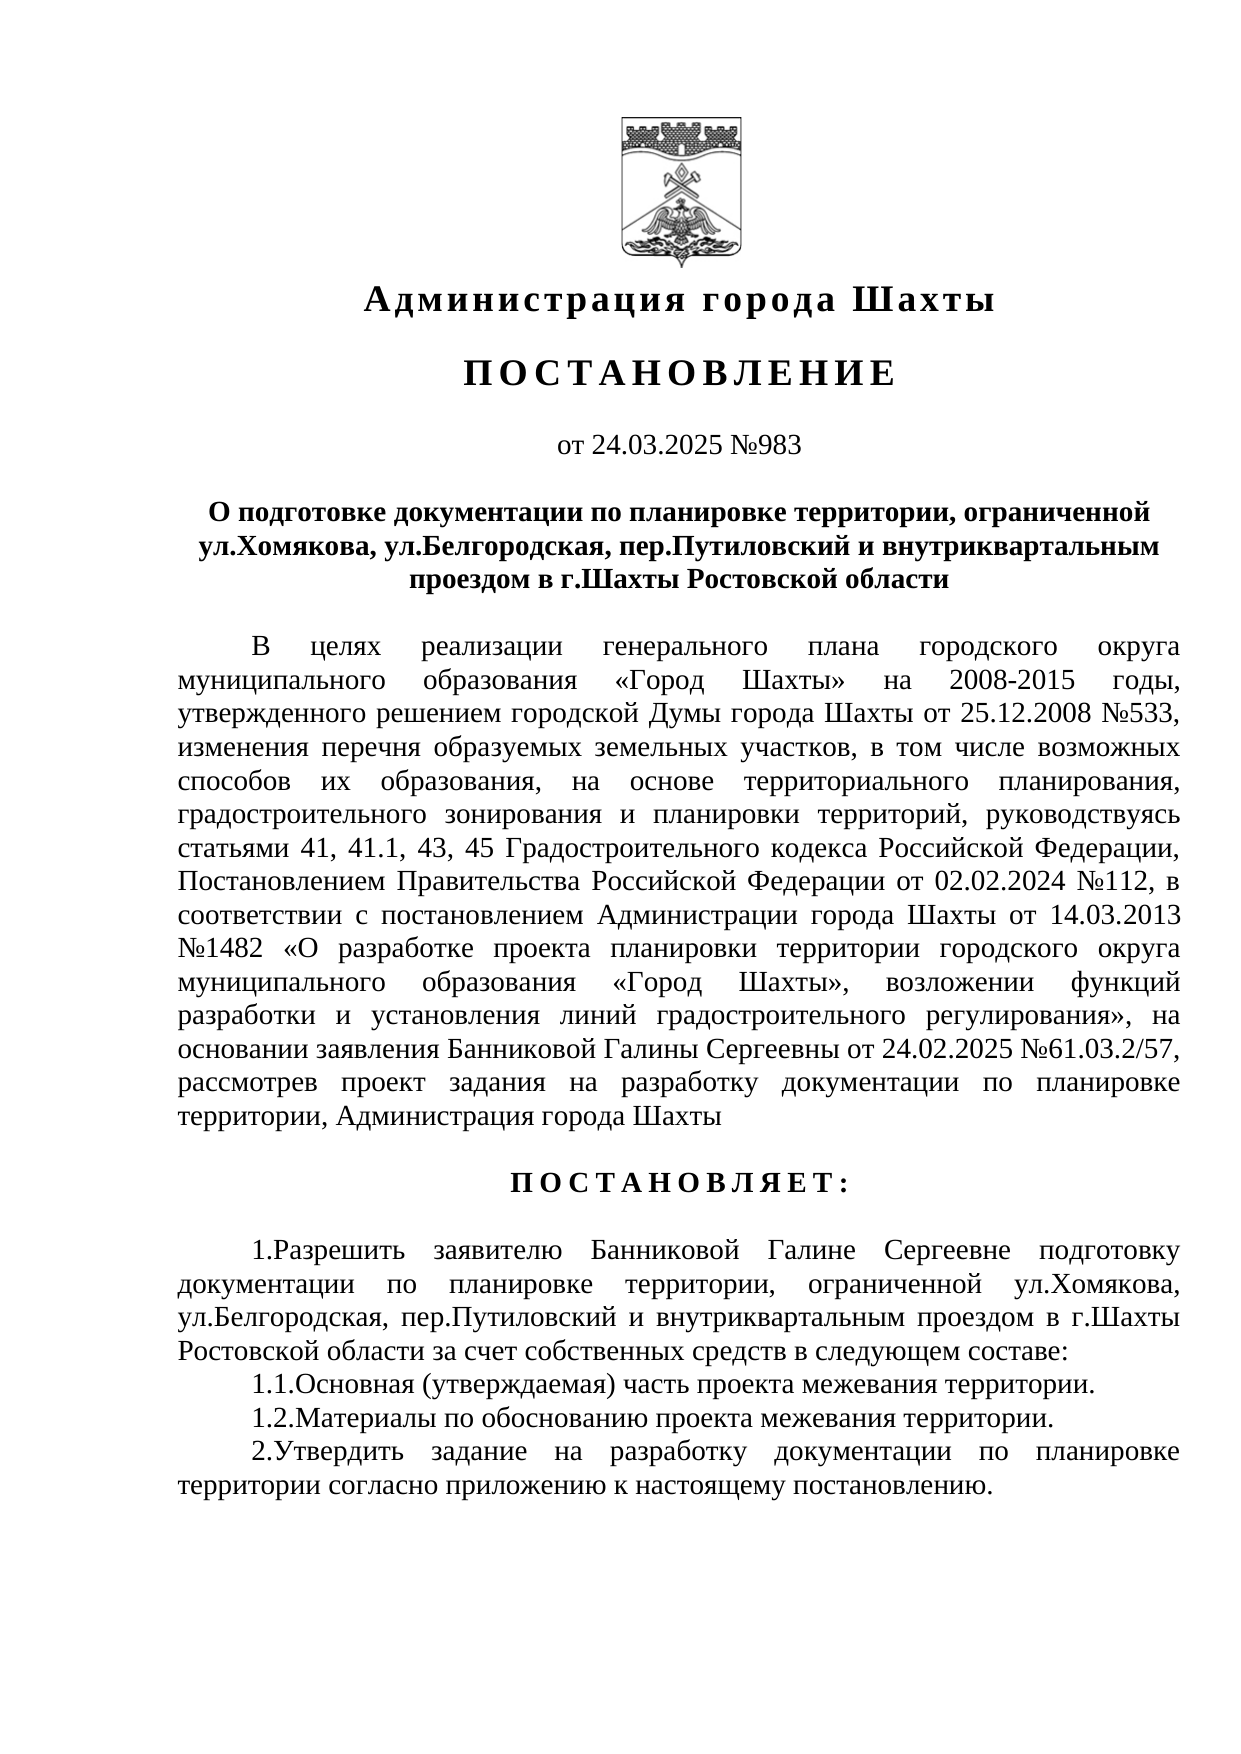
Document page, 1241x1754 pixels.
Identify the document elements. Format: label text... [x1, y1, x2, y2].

text Администрация города Шахты [177, 276, 1181, 319]
text 2.Утвердить задание на разработку документации по планировке территории согласно приложению к настоящему постановлению. [177, 1433, 1181, 1501]
text ПОСТАНОВЛЯЕТ: [177, 1165, 1181, 1199]
text О подготовке документации по планировке территории, ограниченной ул.Хомякова, ул.Белгородская, пер.Путиловский и внутриквартальным проездом в г.Шахты Ростовской области [177, 494, 1181, 595]
text 1.1.Основная (утверждаемая) часть проекта межевания территории. [177, 1366, 1181, 1400]
text 1.Разрешить заявителю Банниковой Галине Сергеевне подготовку документации по планировке территории, ограниченной ул.Хомякова, ул.Белгородская, пер.Путиловский и внутриквартальным проездом в г.Шахты Ростовской области за счет собственных средств в следующем составе: [177, 1232, 1181, 1366]
text ПОСТАНОВЛЕНИЕ [177, 351, 1181, 394]
picture [621, 117, 742, 268]
text В целях реализации генерального плана городского округа муниципального образования «Город Шахты» на 2008-2015 годы, утвержденного решением городской Думы города Шахты от 25.12.2008 №533, изменения перечня образуемых земельных участков, в том числе возможных способов их образования, на основе территориального планирования, градостроительного зонирования и планировки территорий, руководствуясь статьями 41, 41.1, 43, 45 Градостроительного кодекса Российской Федерации, Постановлением Правительства Российской Федерации от 02.02.2024 №112, в соответствии с постановлением Администрации города Шахты от 14.03.2013 №1482 «О разработке проекта планировки территории городского округа муниципального образования «Город Шахты», возложении функций разработки и установления линий градостроительного регулирования», на основании заявления Банниковой Галины Сергеевны от 24.02.2025 №61.03.2/57, рассмотрев проект задания на разработку документации по планировке территории, Администрация города Шахты [177, 628, 1181, 1132]
text от 24.03.2025 №983 [177, 427, 1181, 461]
text 1.2.Материалы по обоснованию проекта межевания территории. [177, 1400, 1181, 1433]
